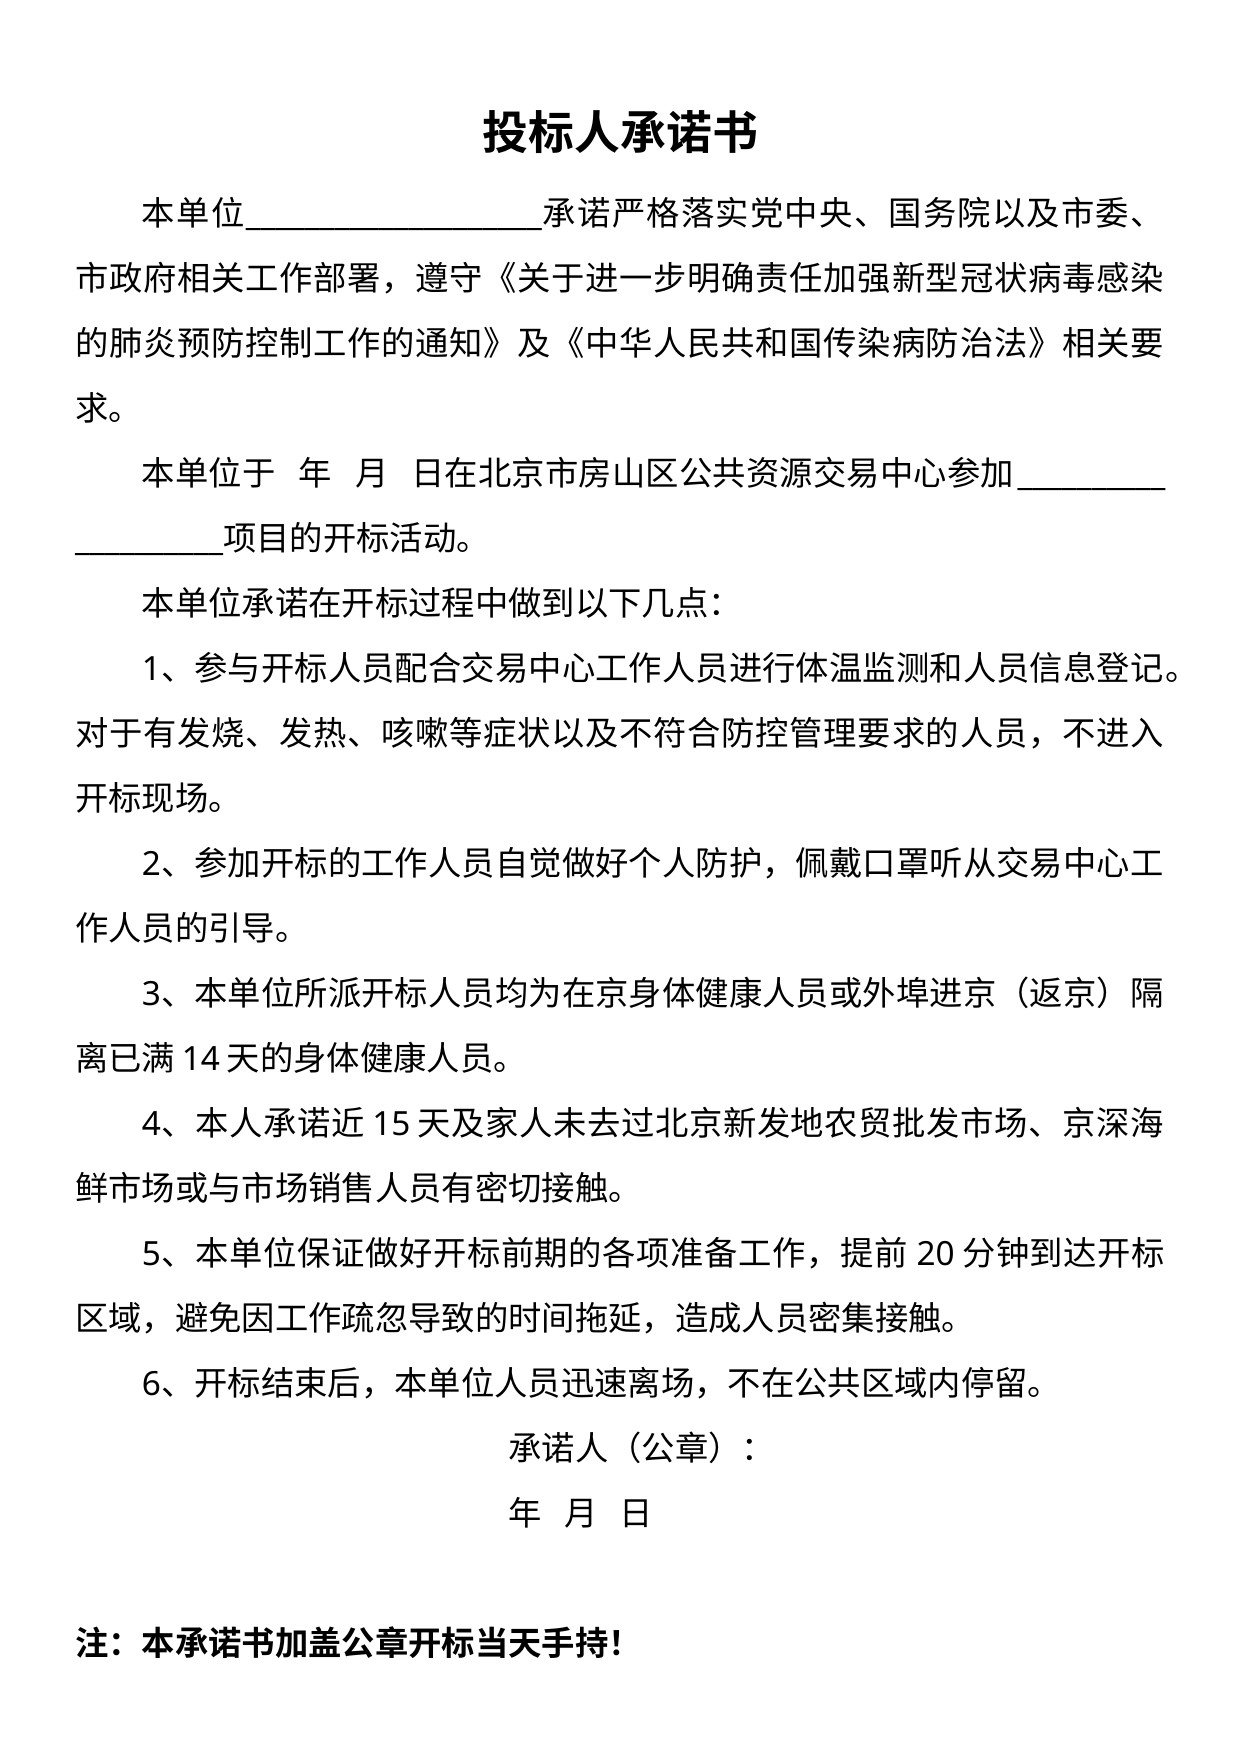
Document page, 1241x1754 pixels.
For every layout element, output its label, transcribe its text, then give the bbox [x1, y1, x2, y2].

text 4、本人承诺近15天及家人未去过北京新发地农贸批发市场、京深海鲜市场或与市场销售人员有密切接触。 [75, 1088, 1165, 1218]
text 6、开标结束后，本单位人员迅速离场，不在公共区域内停留。 [75, 1348, 1165, 1413]
text 注：本承诺书加盖公章开标当天手持！ [75, 1608, 1165, 1673]
text 2、参加开标的工作人员自觉做好个人防护，佩戴口罩听从交易中心工作人员的引导。 [75, 828, 1165, 958]
text 本单位承诺在开标过程中做到以下几点： [75, 568, 1165, 633]
text 年 月 日 [75, 1478, 1165, 1543]
text 投标人承诺书 [75, 81, 1165, 178]
text 5、本单位保证做好开标前期的各项准备工作，提前20分钟到达开标区域，避免因工作疏忽导致的时间拖延，造成人员密集接触。 [75, 1218, 1165, 1348]
text 承诺人（公章）： [75, 1413, 1165, 1478]
text 本单位于 年 月 日在北京市房山区公共资源交易中心参加____________________项目的开标活动。 [75, 438, 1165, 568]
text 1、参与开标人员配合交易中心工作人员进行体温监测和人员信息登记。对于有发烧、发热、咳嗽等症状以及不符合防控管理要求的人员，不进入开标现场。 [75, 633, 1165, 828]
text 3、本单位所派开标人员均为在京身体健康人员或外埠进京（返京）隔离已满14天的身体健康人员。 [75, 958, 1165, 1088]
text 本单位____________________承诺严格落实党中央、国务院以及市委、市政府相关工作部署，遵守《关于进一步明确责任加强新型冠状病毒感染的肺炎预防控制工作的通知》及《中华人民共和国传染病防治法》相关要求。 [75, 178, 1165, 438]
